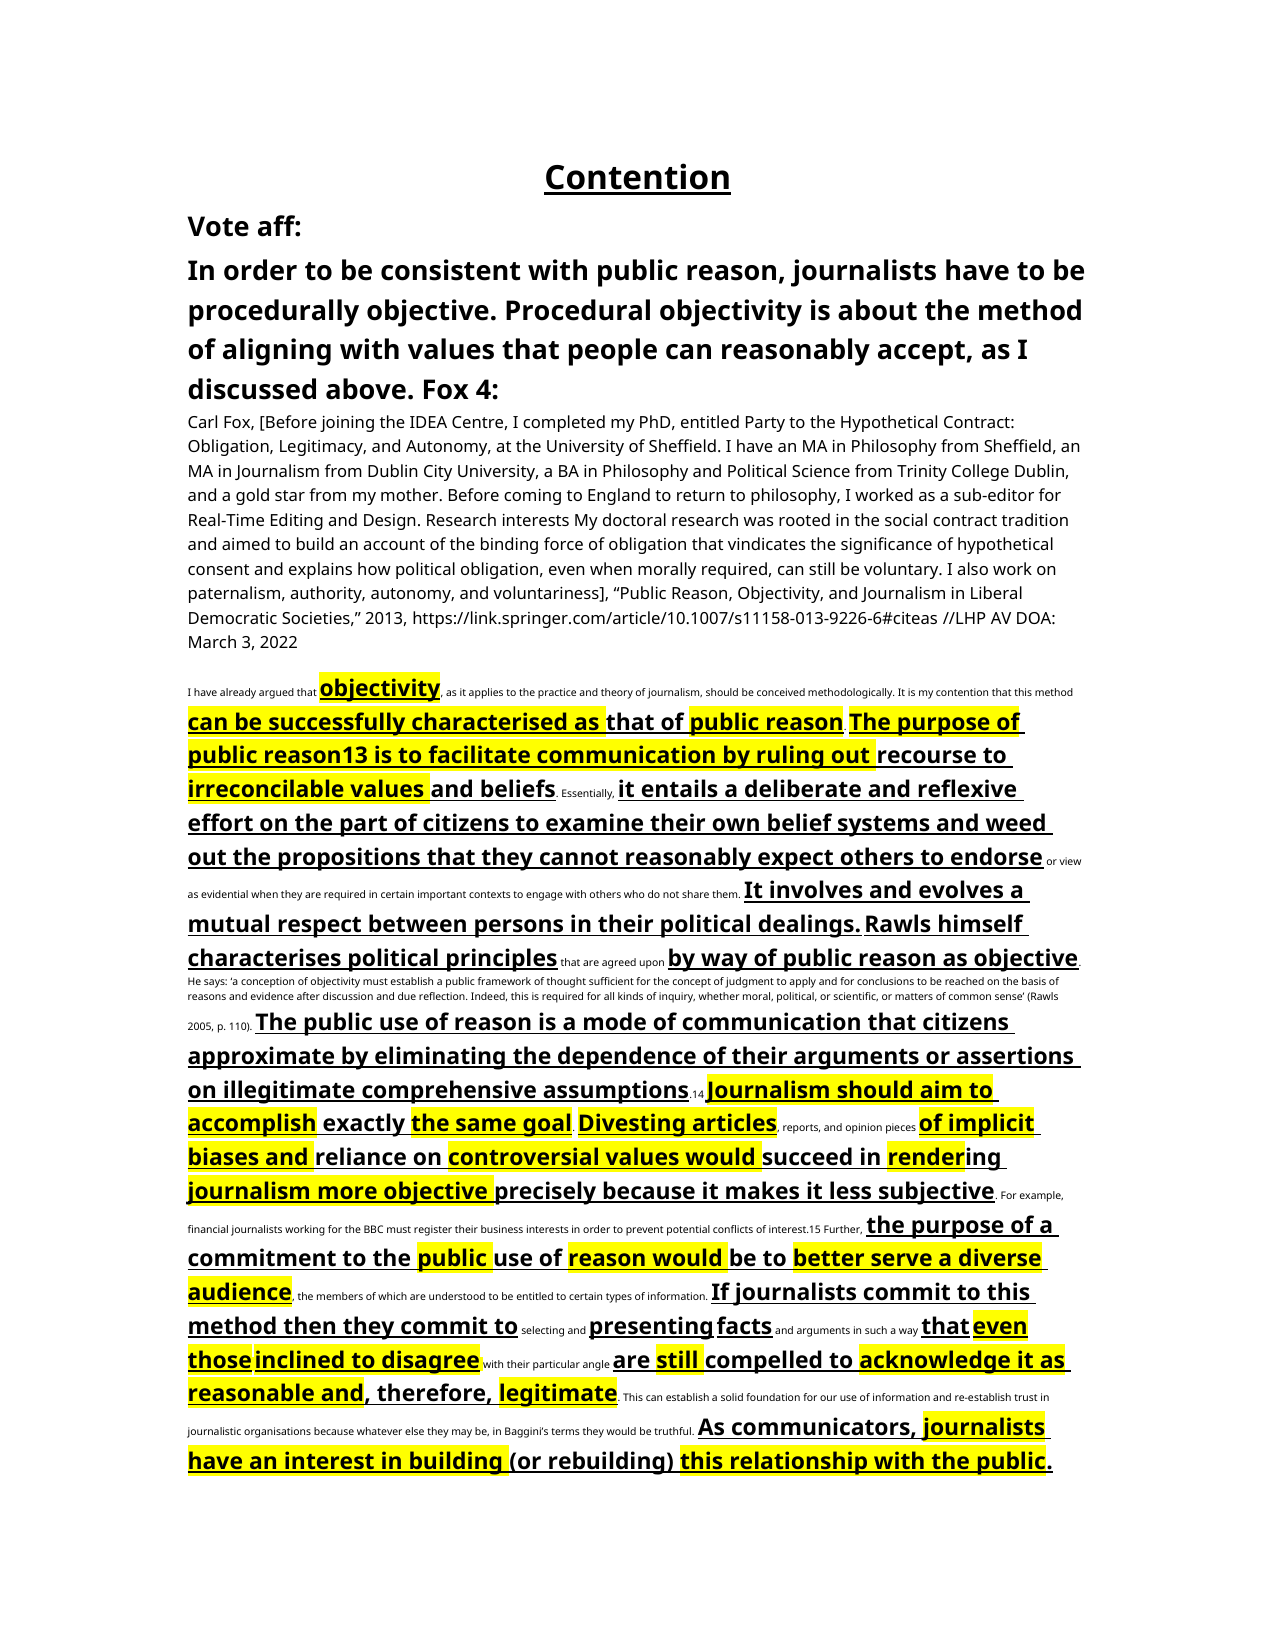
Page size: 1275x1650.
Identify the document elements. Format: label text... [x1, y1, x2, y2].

subtitle Vote aff: [187, 207, 1087, 244]
text Carl Fox, [Before joining the IDEA Centre, I completed my PhD, entitled Party to the Hypothetical Contract: Obligation, Legitimacy, and Autonomy, at the University of Sheffield. I have an MA in Philosophy from Sheffield, an MA in Journalism from Dublin City University, a BA in Philosophy and Political Science from Trinity College Dublin, and a gold star from my mother. Before coming to England to return to philosophy, I worked as a sub-editor for Real-Time Editing and Design. Research interests My doctoral research was rooted in the social contract tradition and aimed to build an account of the binding force of obligation that vindicates the significance of hypothetical consent and explains how political obligation, even when morally required, can still be voluntary. I also work on paternalism, authority, autonomy, and voluntariness], “Public Reason, Objectivity, and Journalism in Liberal Democratic Societies,” 2013, https://link.springer.com/article/10.1007/s11158-013-9226-6#citeas //LHP AV DOA: March 3, 2022 [187, 410, 1087, 653]
subtitle In order to be consistent with public reason, journalists have to be procedurally objective. Procedural objectivity is about the method of aligning with values that people can reasonably accept, as I discussed above. Fox 4: [187, 251, 1087, 407]
subtitle Contention [187, 154, 1087, 199]
text I have already argued that objectivity, as it applies to the practice and theory of journalism, should be conceived methodologically. It is my contention that this method can be successfully characterised as that of public reason. The purpose of public reason13 is to facilitate communication by ruling out recourse to irreconcilable values and beliefs. Essentially, it entails a deliberate and reflexive effort on the part of citizens to examine their own belief systems and weed out the propositions that they cannot reasonably expect others to endorse or view as evidential when they are required in certain important contexts to engage with others who do not share them. It involves and evolves a mutual respect between persons in their political dealings. Rawls himself characterises political principles that are agreed upon by way of public reason as objective. He says: ‘a conception of objectivity must establish a public framework of thought sufficient for the concept of judgment to apply and for conclusions to be reached on the basis of reasons and evidence after discussion and due reflection. Indeed, this is required for all kinds of inquiry, whether moral, political, or scientific, or matters of common sense’ (Rawls 2005, p. 110). The public use of reason is a mode of communication that citizens approximate by eliminating the dependence of their arguments or assertions on illegitimate comprehensive assumptions.14 Journalism should aim to accomplish exactly the same goal. Divesting articles, reports, and opinion pieces of implicit biases and reliance on controversial values would succeed in rendering journalism more objective precisely because it makes it less subjective. For example, financial journalists working for the BBC must register their business interests in order to prevent potential conflicts of interest.15 Further, the purpose of a commitment to the public use of reason would be to better serve a diverse audience, the members of which are understood to be entitled to certain types of information. If journalists commit to this method then they commit to selecting and presenting facts and arguments in such a way that even those inclined to disagree with their particular angle are still compelled to acknowledge it as reasonable and, therefore, legitimate. This can establish a solid foundation for our use of information and re-establish trust in journalistic organisations because whatever else they may be, in Baggini’s terms they would be truthful. As communicators, journalists have an interest in building (or rebuilding) this relationship with the public. [187, 672, 1087, 1476]
